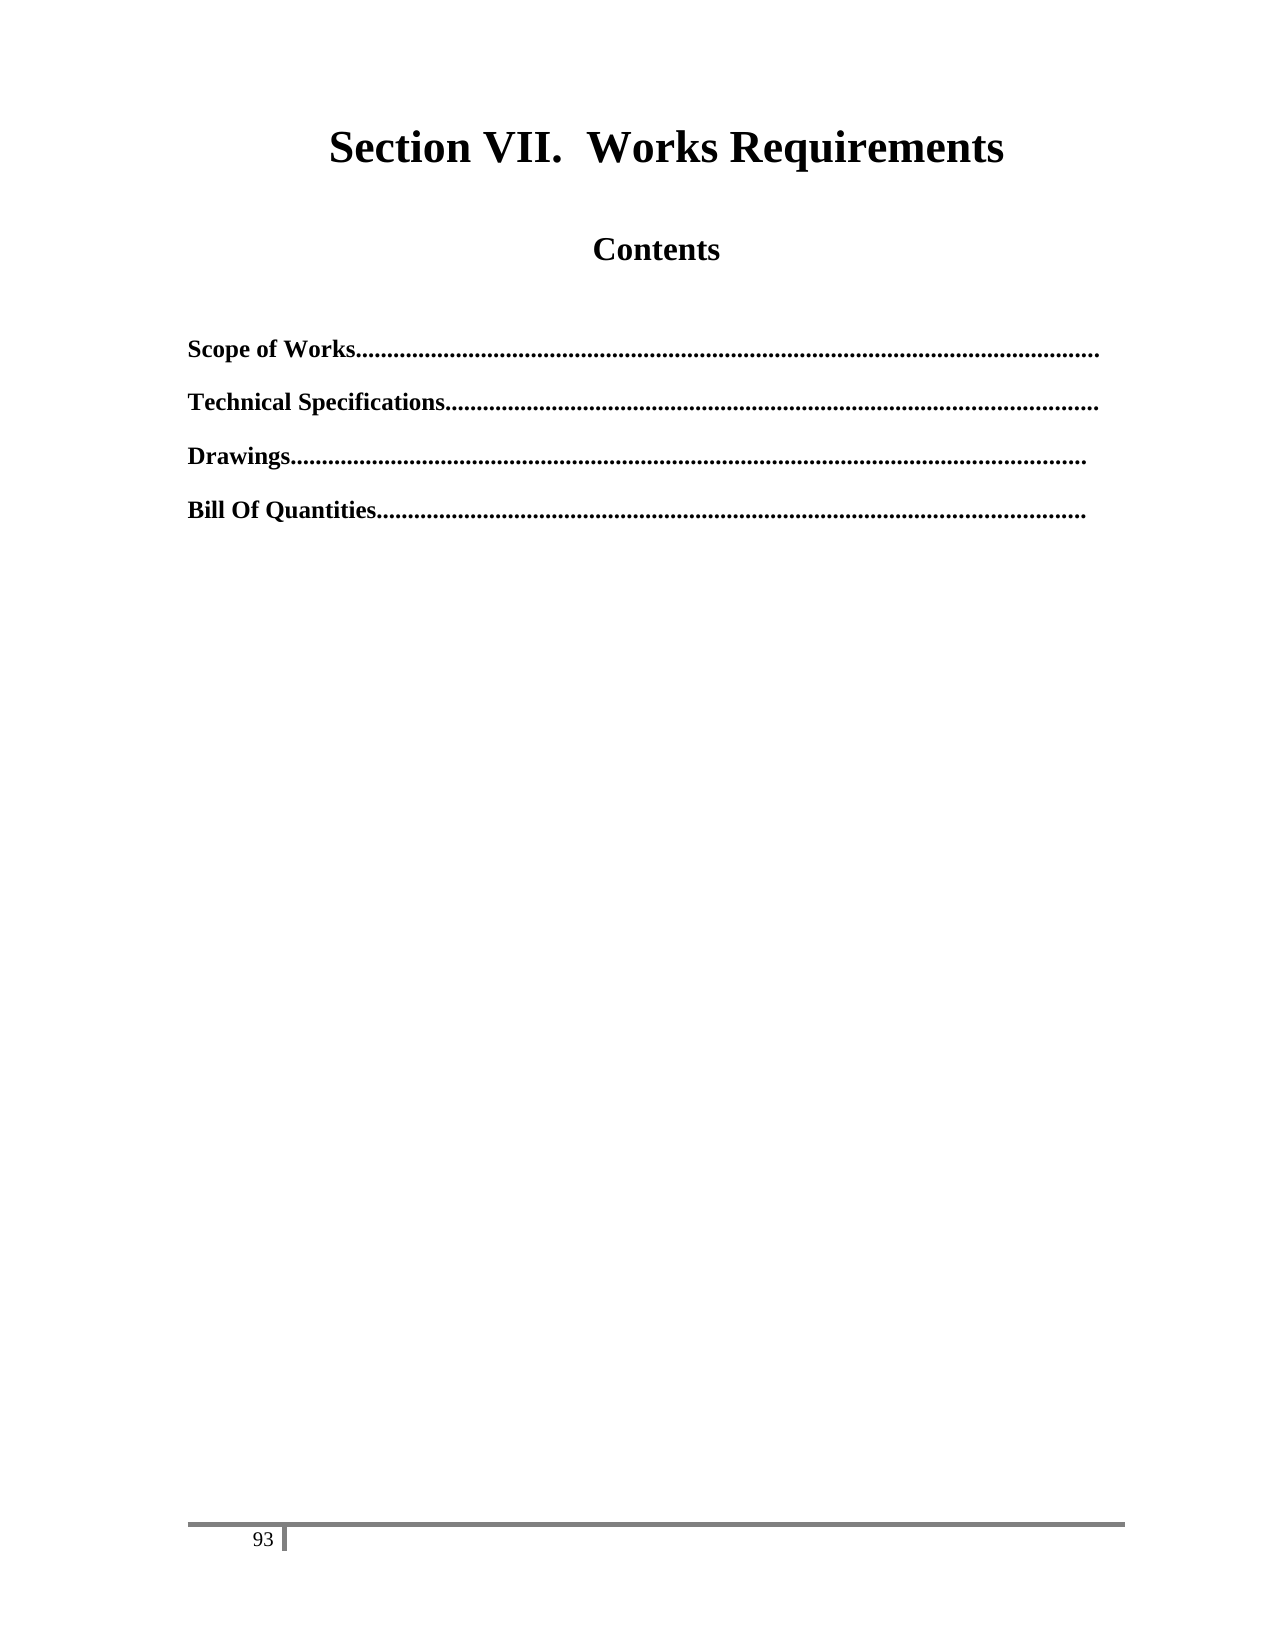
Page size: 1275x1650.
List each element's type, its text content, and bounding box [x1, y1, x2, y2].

text Drawings 312 [187, 441, 1050, 470]
text Scope of Works 96 [187, 334, 1050, 362]
text Technical Specifications 97 [187, 387, 1050, 416]
text Bill Of Quantities 412 [187, 495, 1050, 524]
table_header Section VII. Works Requirements [188, 105, 1146, 188]
subtitle Contents [187, 229, 1125, 267]
